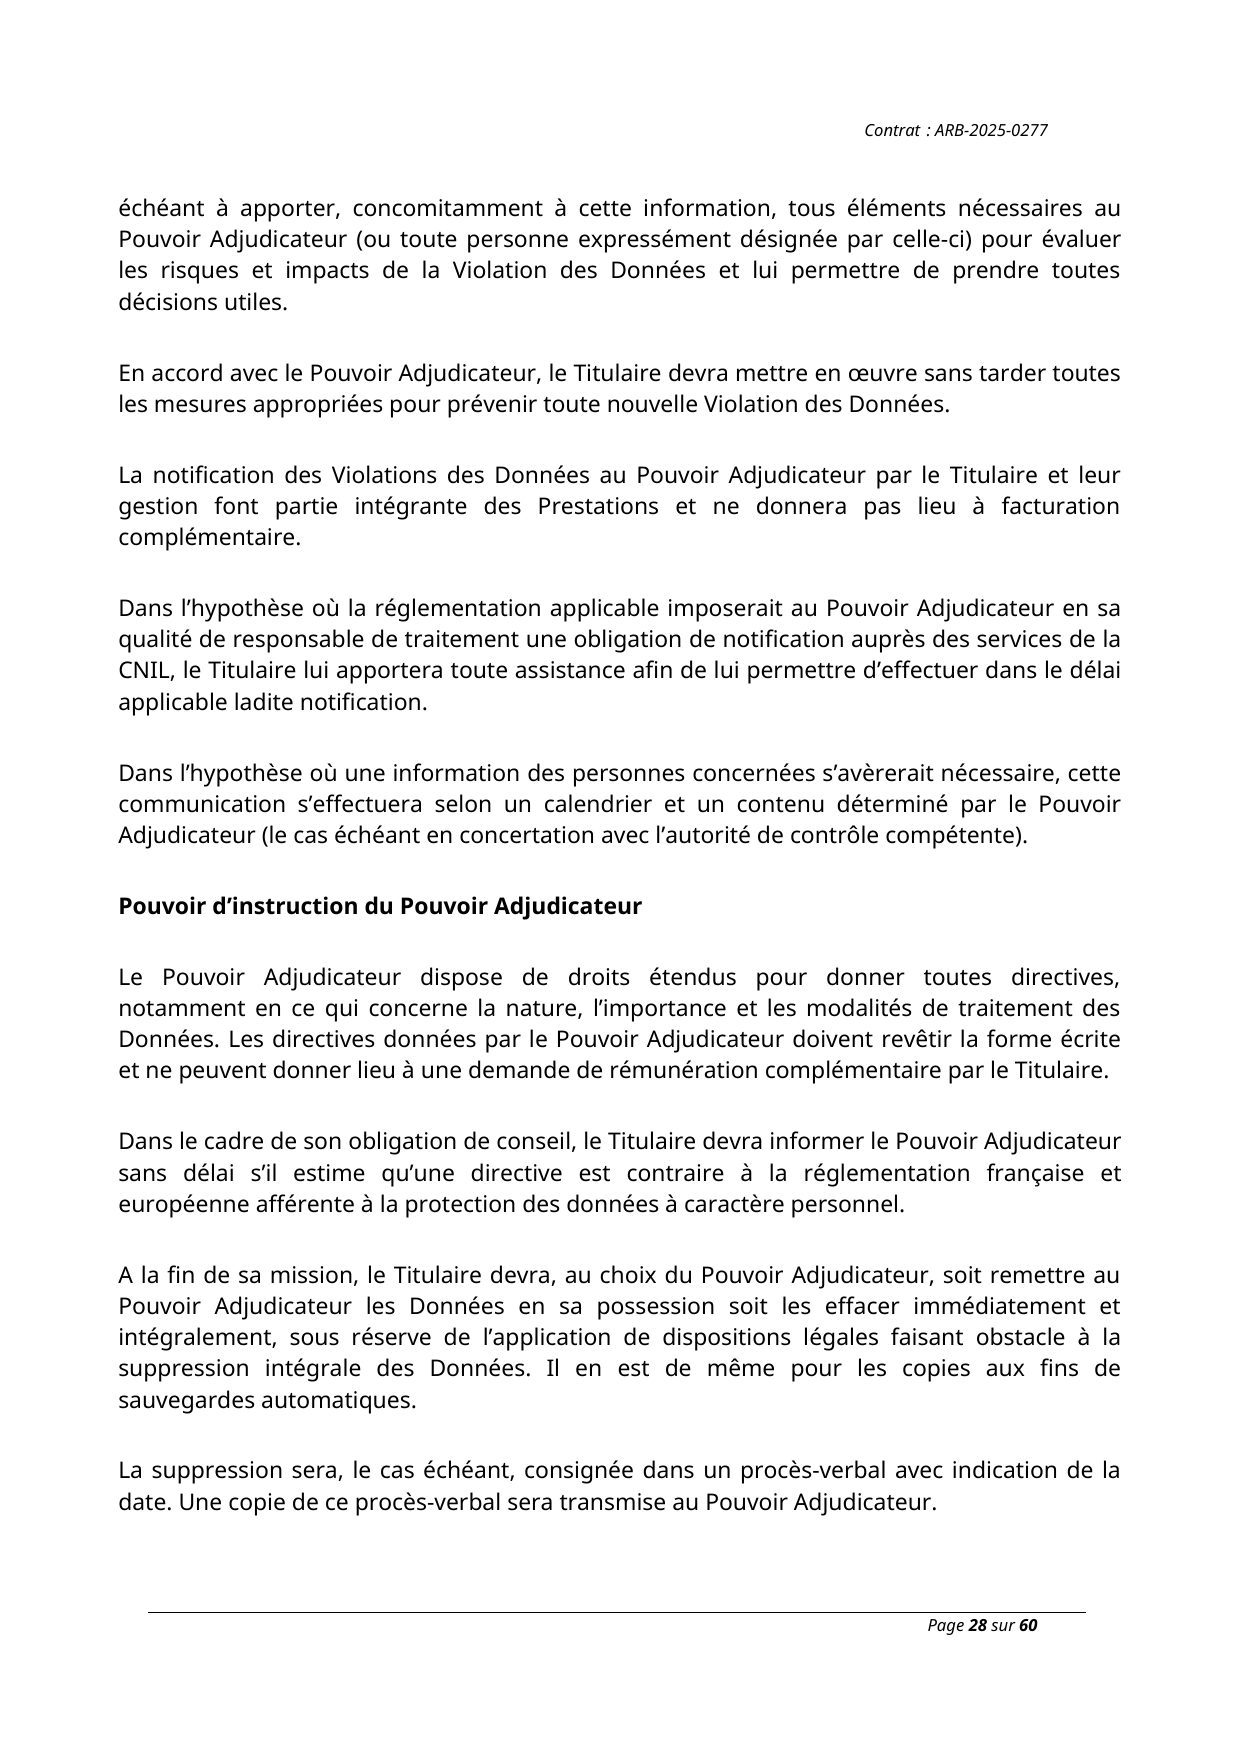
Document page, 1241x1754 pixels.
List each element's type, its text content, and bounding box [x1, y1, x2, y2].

text A la fin de sa mission, le Titulaire devra, au choix du Pouvoir Adjudicateur, soit remettre au Pouvoir Adjudicateur les Données en sa possession soit les effacer immédiatement et intégralement, sous réserve de l’application de dispositions légales faisant obstacle à la suppression intégrale des Données. Il en est de même pour les copies aux fins de sauvegardes automatiques. [118, 1259, 1122, 1415]
text Le Pouvoir Adjudicateur dispose de droits étendus pour donner toutes directives, notamment en ce qui concerne la nature, l’importance et les modalités de traitement des Données. Les directives données par le Pouvoir Adjudicateur doivent revêtir la forme écrite et ne peuvent donner lieu à une demande de rémunération complémentaire par le Titulaire. [118, 961, 1122, 1086]
text En accord avec le Pouvoir Adjudicateur, le Titulaire devra mettre en œuvre sans tarder toutes les mesures appropriées pour prévenir toute nouvelle Violation des Données. [118, 357, 1122, 419]
text Dans l’hypothèse où une information des personnes concernées s’avèrerait nécessaire, cette communication s’effectuera selon un calendrier et un contenu déterminé par le Pouvoir Adjudicateur (le cas échéant en concertation avec l’autorité de contrôle compétente). [118, 757, 1122, 850]
text La notification des Violations des Données au Pouvoir Adjudicateur par le Titulaire et leur gestion font partie intégrante des Prestations et ne donnera pas lieu à facturation complémentaire. [118, 459, 1122, 552]
text La suppression sera, le cas échéant, consignée dans un procès-verbal avec indication de la date. Une copie de ce procès-verbal sera transmise au Pouvoir Adjudicateur. [118, 1454, 1122, 1517]
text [118, 192, 1122, 317]
text Dans l’hypothèse où la réglementation applicable imposerait au Pouvoir Adjudicateur en sa qualité de responsable de traitement une obligation de notification auprès des services de la CNIL, le Titulaire lui apportera toute assistance afin de lui permettre d’effectuer dans le délai applicable ladite notification. [118, 592, 1122, 717]
text Pouvoir d’instruction du Pouvoir Adjudicateur [118, 890, 1122, 921]
text Dans le cadre de son obligation de conseil, le Titulaire devra informer le Pouvoir Adjudicateur sans délai s’il estime qu’une directive est contraire à la réglementation française et européenne afférente à la protection des données à caractère personnel. [118, 1125, 1122, 1219]
